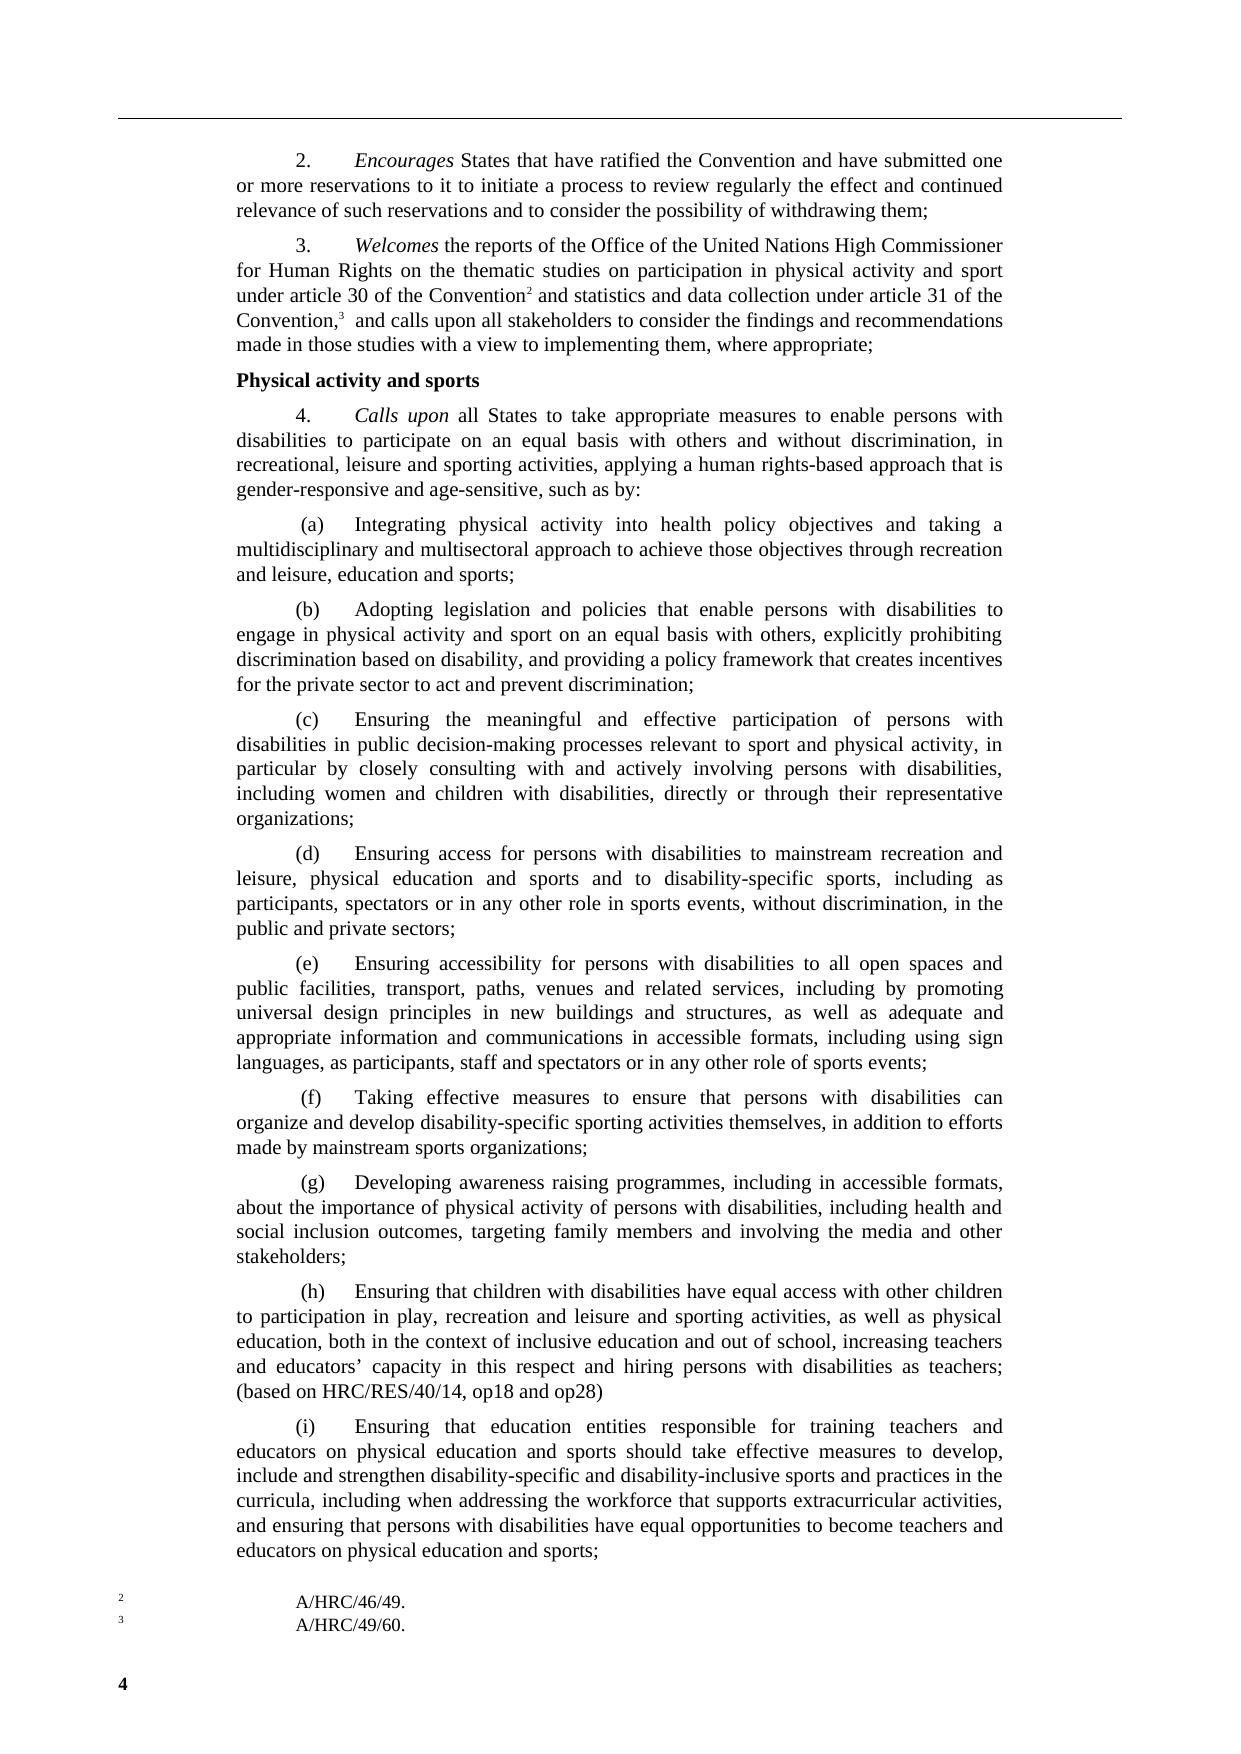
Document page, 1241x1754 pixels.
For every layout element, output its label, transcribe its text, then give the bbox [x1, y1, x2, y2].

text (e) Ensuring accessibility for persons with disabilities to all open spaces and public facilities, transport, paths, venues and related services, including by promoting universal design principles in new buildings and structures, as well as adequate and appropriate information and communications in accessible formats, including using sign languages, as participants, staff and spectators or in any other role of sports events; [236, 950, 1004, 1074]
text 2. Encourages States that have ratified the Convention and have submitted one or more reservations to it to initiate a process to review regularly the effect and continued relevance of such reservations and to consider the possibility of withdrawing them; [236, 148, 1004, 222]
text (i) Ensuring that education entities responsible for training teachers and educators on physical education and sports should take effective measures to develop, include and strengthen disability-specific and disability-inclusive sports and practices in the curricula, including when addressing the workforce that supports extracurricular activities, and ensuring that persons with disabilities have equal opportunities to become teachers and educators on physical education and sports; [236, 1413, 1004, 1562]
text (h) Ensuring that children with disabilities have equal access with other children to participation in play, recreation and leisure and sporting activities, as well as physical education, both in the context of inclusive education and out of school, increasing teachers and educators’ capacity in this respect and hiring persons with disabilities as teachers; (based on HRC/RES/40/14, op18 and op28) [236, 1279, 1004, 1403]
text (c) Ensuring the meaningful and effective participation of persons with disabilities in public decision-making processes relevant to sport and physical activity, in particular by closely consulting with and actively involving persons with disabilities, including women and children with disabilities, directly or through their representative organizations; [236, 706, 1004, 830]
text (f) Taking effective measures to ensure that persons with disabilities can organize and develop disability-specific sporting activities themselves, in addition to efforts made by mainstream sports organizations; [236, 1084, 1004, 1159]
text 3. Welcomes the reports of the Office of the United Nations High Commissioner for Human Rights on the thematic studies on participation in physical activity and sport under article 30 of the Convention and statistics and data collection under article 31 of the Convention, and calls upon all stakeholders to consider the findings and recommendations made in those studies with a view to implementing them, where appropriate; [236, 232, 1004, 356]
text (d) Ensuring access for persons with disabilities to mainstream recreation and leisure, physical education and sports and to disability-specific sports, including as participants, spectators or in any other role in sports events, without discrimination, in the public and private sectors; [236, 840, 1004, 939]
text (g) Developing awareness raising programmes, including in accessible formats, about the importance of physical activity of persons with disabilities, including health and social inclusion outcomes, targeting family members and involving the media and other stakeholders; [236, 1169, 1004, 1268]
text 4. Calls upon all States to take appropriate measures to enable persons with disabilities to participate on an equal basis with others and without discrimination, in recreational, leisure and sporting activities, applying a human rights-based approach that is gender-responsive and age-sensitive, such as by: [236, 402, 1004, 501]
text Physical activity and sports [236, 367, 1004, 392]
text (b) Adopting legislation and policies that enable persons with disabilities to engage in physical activity and sport on an equal basis with others, explicitly prohibiting discrimination based on disability, and providing a policy framework that creates incentives for the private sector to act and prevent discrimination; [236, 596, 1004, 696]
text (a) Integrating physical activity into health policy objectives and taking a multidisciplinary and multisectoral approach to achieve those objectives through recreation and leisure, education and sports; [236, 512, 1004, 586]
